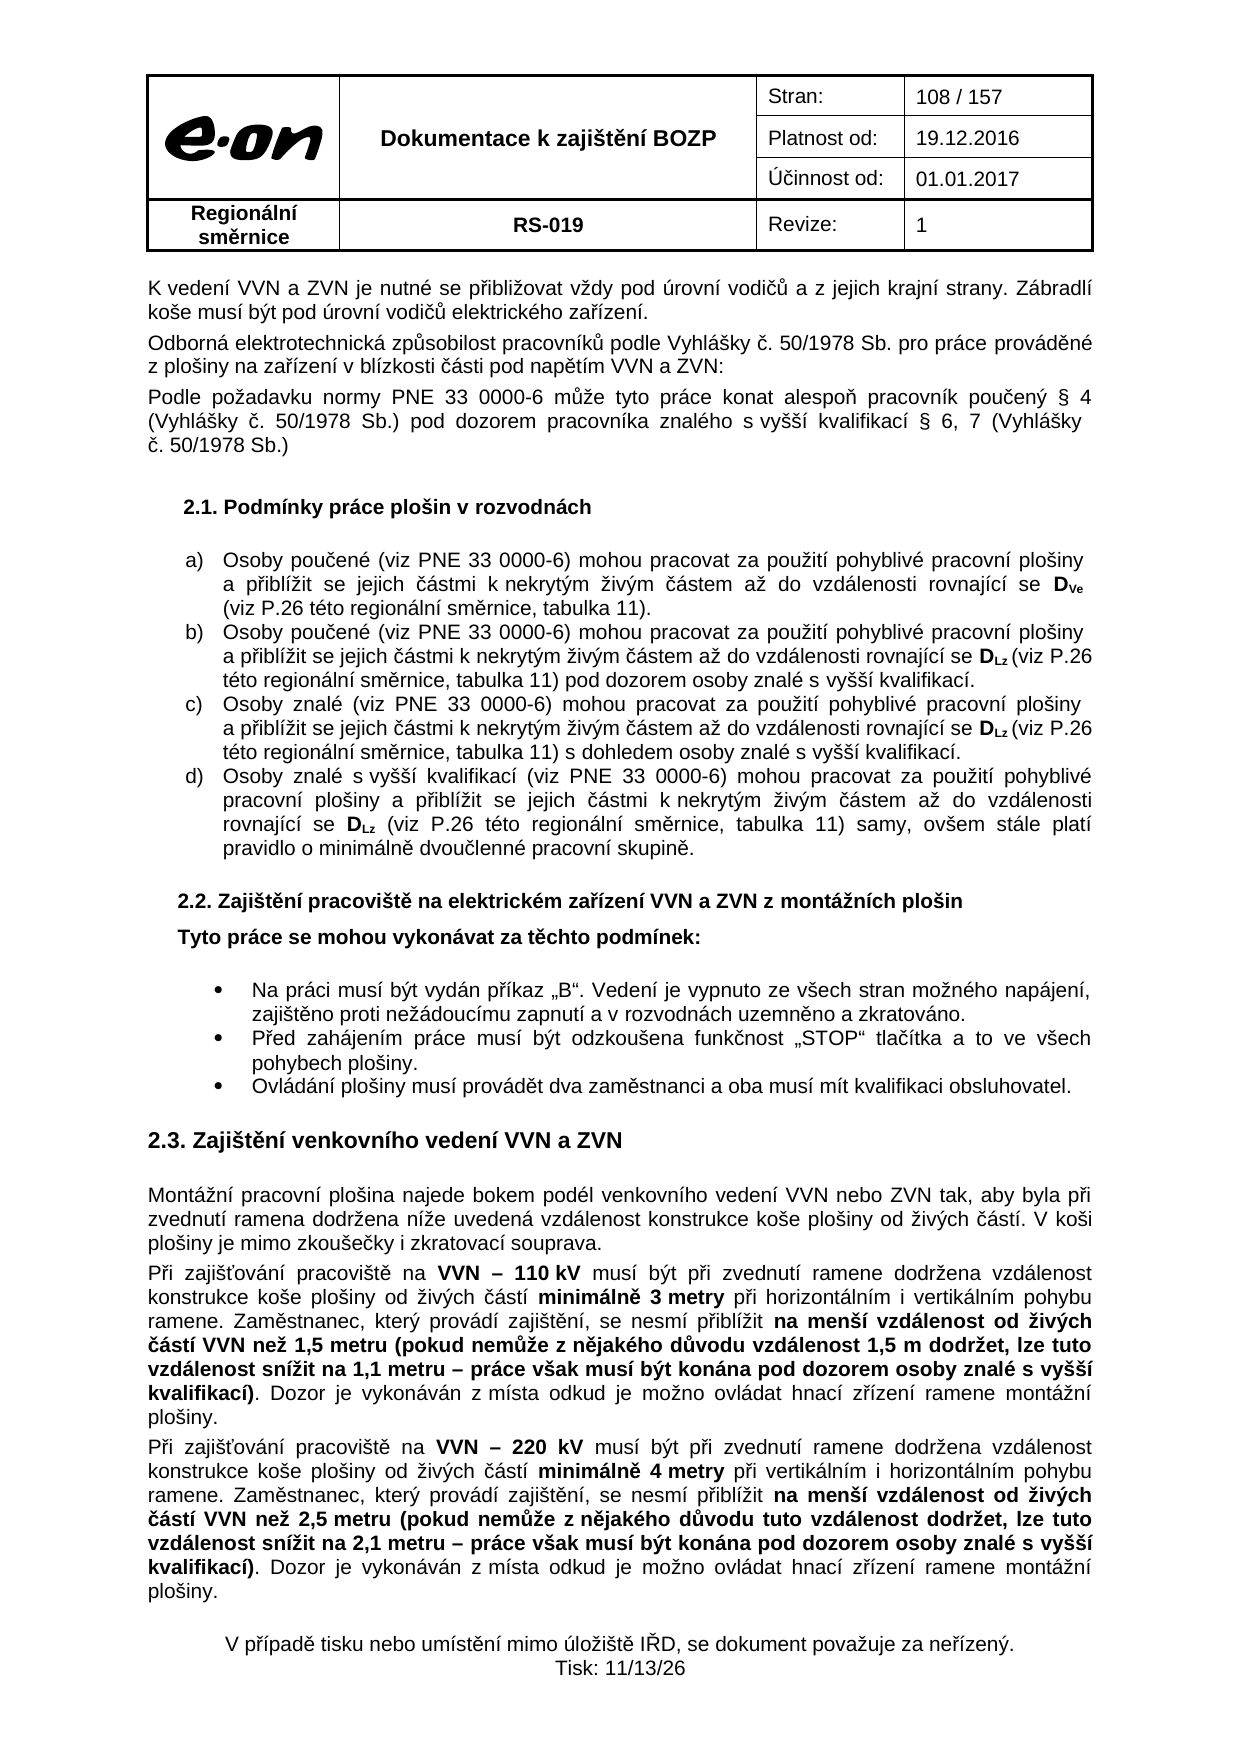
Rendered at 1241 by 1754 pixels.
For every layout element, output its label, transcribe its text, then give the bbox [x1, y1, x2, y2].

text Odborná elektrotechnická způsobilost pracovníků podle Vyhlášky č. 50/1978 Sb. pro práce prováděné z plošiny na zařízení v blízkosti části pod napětím VVN a ZVN: [148, 330, 1092, 378]
text Při zajišťování pracoviště na VVN – 220 kV musí být při zvednutí ramene dodržena vzdálenost konstrukce koše plošiny od živých částí minimálně 4 metry při vertikálním i horizontálním pohybu ramene. Zaměstnanec, který provádí zajištění, se nesmí přiblížit na menší vzdálenost od živých částí VVN než 2,5 metru (pokud nemůže z nějakého důvodu tuto vzdálenost dodržet, lze tuto vzdálenost snížit na 2,1 metru – práce však musí být konána pod dozorem osoby znalé s vyšší kvalifikací). Dozor je vykonáván z místa odkud je možno ovládat hnací zřízení ramene montážní plošiny. [148, 1435, 1092, 1603]
list Osoby znalé s vyšší kvalifikací (viz PNE 33 0000-6) mohou pracovat za použití pohyblivé pracovní plošiny a přiblížit se jejich částmi k nekrytým živým částem až do vzdálenosti rovnající se DLz (viz P.26 této regionální směrnice, tabulka 11) samy, ovšem stále platí pravidlo o minimálně dvoučlenné pracovní skupině. [185, 764, 1092, 859]
text Podle požadavku normy PNE 33 0000-6 může tyto práce konat alespoň pracovník poučený § 4 (Vyhlášky č. 50/1978 Sb.) pod dozorem pracovníka znalého s vyšší kvalifikací § 6, 7 (Vyhlášky č. 50/1978 Sb.) [148, 384, 1092, 456]
list Osoby poučené (viz PNE 33 0000-6) mohou pracovat za použití pohyblivé pracovní plošiny a přiblížit se jejich částmi k nekrytým živým částem až do vzdálenosti rovnající se DLz (viz P.26 této regionální směrnice, tabulka 11) pod dozorem osoby znalé s vyšší kvalifikací. [185, 620, 1092, 692]
list Osoby poučené (viz PNE 33 0000-6) mohou pracovat za použití pohyblivé pracovní plošiny a přiblížit se jejich částmi k nekrytým živým částem až do vzdálenosti rovnající se DVe (viz P.26 této regionální směrnice, tabulka 11). [185, 548, 1092, 620]
list Osoby znalé (viz PNE 33 0000-6) mohou pracovat za použití pohyblivé pracovní plošiny a přiblížit se jejich částmi k nekrytým živým částem až do vzdálenosti rovnající se DLz (viz P.26 této regionální směrnice, tabulka 11) s dohledem osoby znalé s vyšší kvalifikací. [185, 692, 1092, 764]
text 2.2. Zajištění pracoviště na elektrickém zařízení VVN a ZVN z montážních plošin [177, 889, 1092, 913]
list Před zahájením práce musí být odzkoušena funkčnost „STOP“ tlačítka a to ve všech pohybech plošiny. [214, 1026, 1092, 1074]
text Montážní pracovní plošina najede bokem podél venkovního vedení VVN nebo ZVN tak, aby byla při zvednutí ramena dodržena níže uvedená vzdálenost konstrukce koše plošiny od živých částí. V koši plošiny je mimo zkoušečky i zkratovací souprava. [148, 1183, 1092, 1255]
text 2.3. Zajištění venkovního vedení VVN a ZVN [148, 1127, 1092, 1154]
text 2.1. Podmínky práce plošin v rozvodnách [177, 495, 1092, 519]
text Při zajišťování pracoviště na VVN – 110 kV musí být při zvednutí ramene dodržena vzdálenost konstrukce koše plošiny od živých částí minimálně 3 metry při horizontálním i vertikálním pohybu ramene. Zaměstnanec, který provádí zajištění, se nesmí přiblížit na menší vzdálenost od živých částí VVN než 1,5 metru (pokud nemůže z nějakého důvodu vzdálenost 1,5 m dodržet, lze tuto vzdálenost snížit na 1,1 metru – práce však musí být konána pod dozorem osoby znalé s vyšší kvalifikací). Dozor je vykonáván z místa odkud je možno ovládat hnací zřízení ramene montážní plošiny. [148, 1261, 1092, 1429]
text Tyto práce se mohou vykonávat za těchto podmínek: [177, 925, 1092, 949]
text K vedení VVN a ZVN je nutné se přibližovat vždy pod úrovní vodičů a z jejich krajní strany. Zábradlí koše musí být pod úrovní vodičů elektrického zařízení. [148, 276, 1092, 324]
list Na práci musí být vydán příkaz „B“. Vedení je vypnuto ze všech stran možného napájení, zajištěno proti nežádoucímu zapnutí a v rozvodnách uzemněno a zkratováno. [214, 978, 1092, 1026]
list Ovládání plošiny musí provádět dva zaměstnanci a oba musí mít kvalifikaci obsluhovatel. [214, 1074, 1092, 1098]
